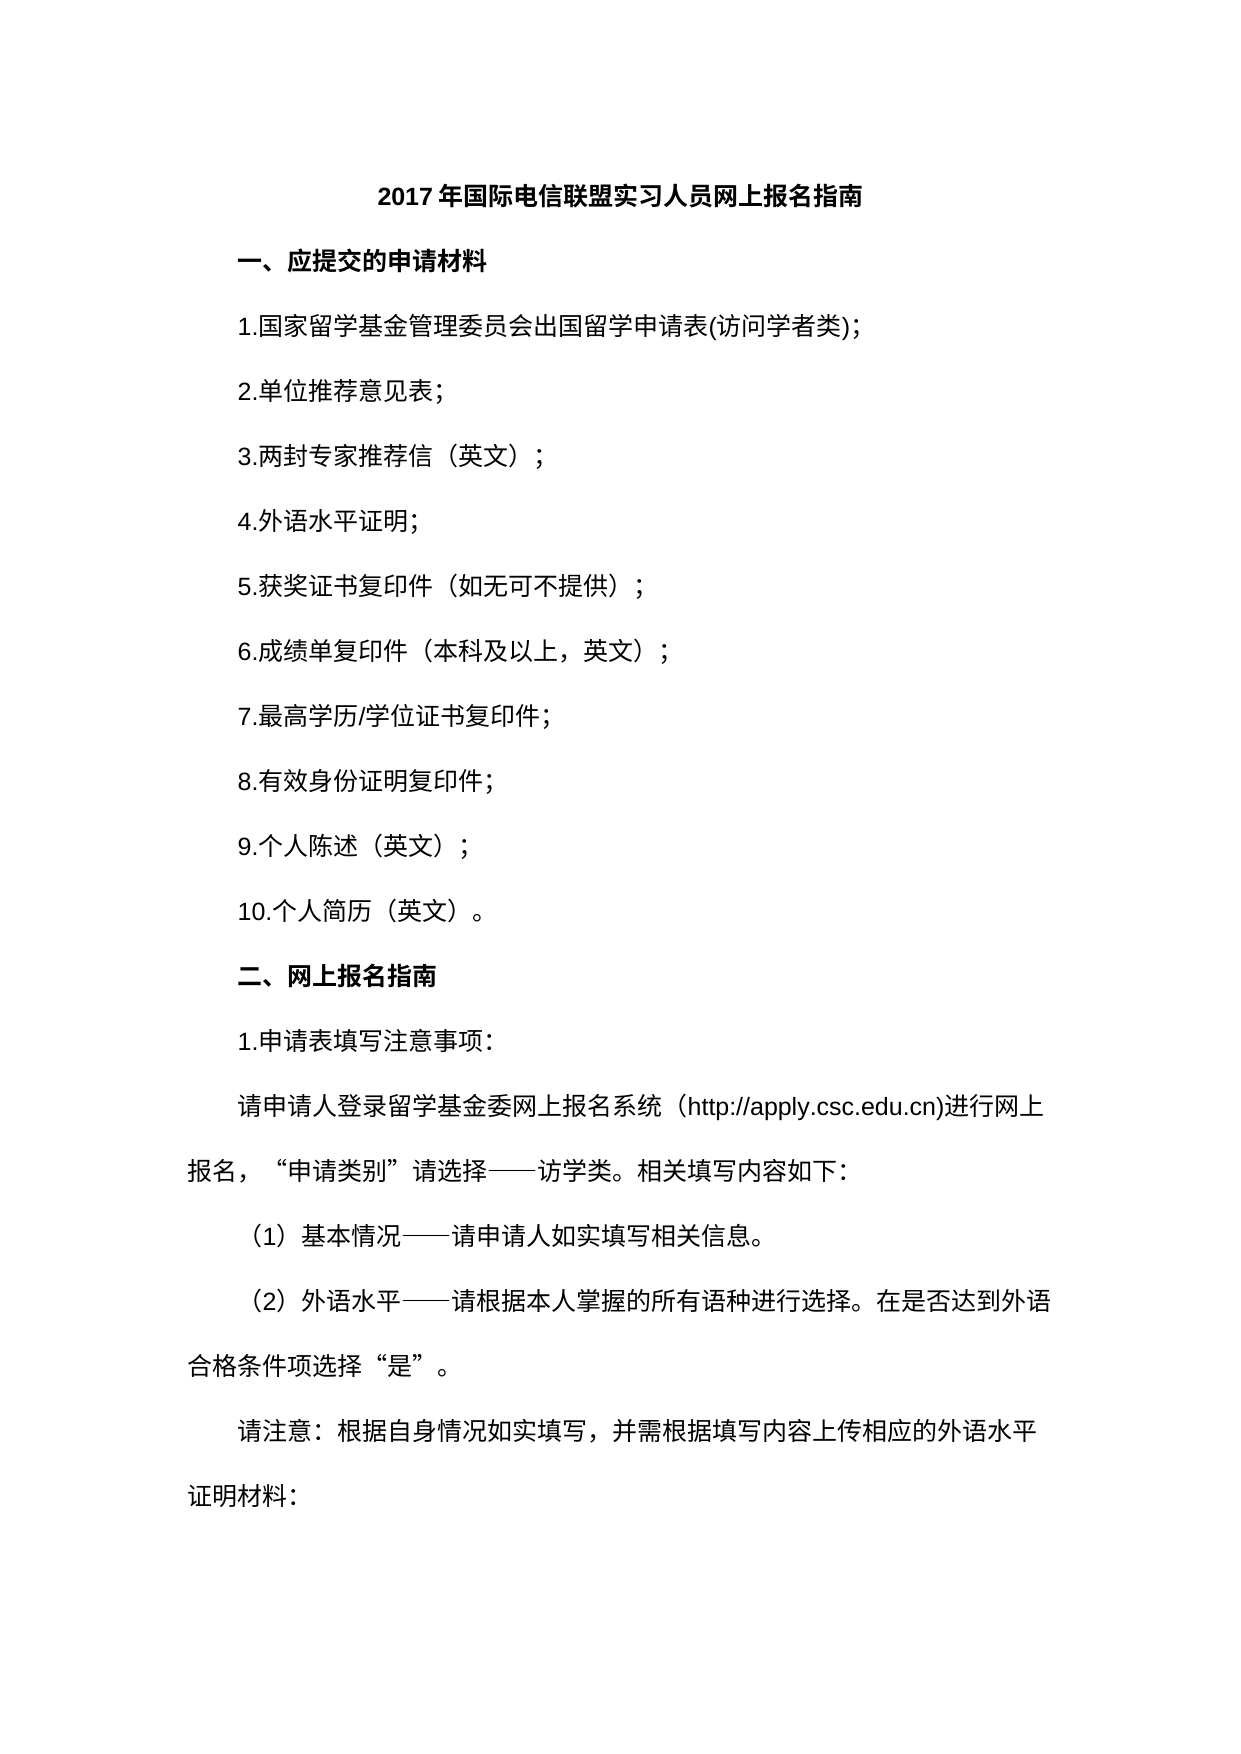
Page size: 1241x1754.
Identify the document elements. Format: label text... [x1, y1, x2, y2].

text 10.个人简历（英文）。 [187, 877, 1053, 942]
text 1.申请表填写注意事项： [187, 1007, 1053, 1072]
text 2.单位推荐意见表； [187, 357, 1053, 422]
text 6.成绩单复印件（本科及以上，英文）； [187, 617, 1053, 682]
text 1.国家留学基金管理委员会出国留学申请表(访问学者类)； [187, 292, 1053, 357]
text 二、网上报名指南 [187, 942, 1053, 1007]
text （2）外语水平——请根据本人掌握的所有语种进行选择。在是否达到外语合格条件项选择“是”。 [187, 1267, 1053, 1397]
text 7.最高学历/学位证书复印件； [187, 682, 1053, 747]
text 8.有效身份证明复印件； [187, 747, 1053, 812]
text 5.获奖证书复印件（如无可不提供）； [187, 552, 1053, 617]
text 3.两封专家推荐信（英文）； [187, 422, 1053, 487]
text 请注意：根据自身情况如实填写，并需根据填写内容上传相应的外语水平证明材料： [187, 1397, 1053, 1527]
text 2017年国际电信联盟实习人员网上报名指南 [187, 162, 1053, 227]
text 请申请人登录留学基金委网上报名系统（http://apply.csc.edu.cn)进行网上报名，“申请类别”请选择——访学类。相关填写内容如下： [187, 1072, 1053, 1202]
text 9.个人陈述（英文）； [187, 812, 1053, 877]
text （1）基本情况——请申请人如实填写相关信息。 [187, 1202, 1053, 1267]
text 一、应提交的申请材料 [187, 227, 1053, 292]
text 4.外语水平证明； [187, 487, 1053, 552]
